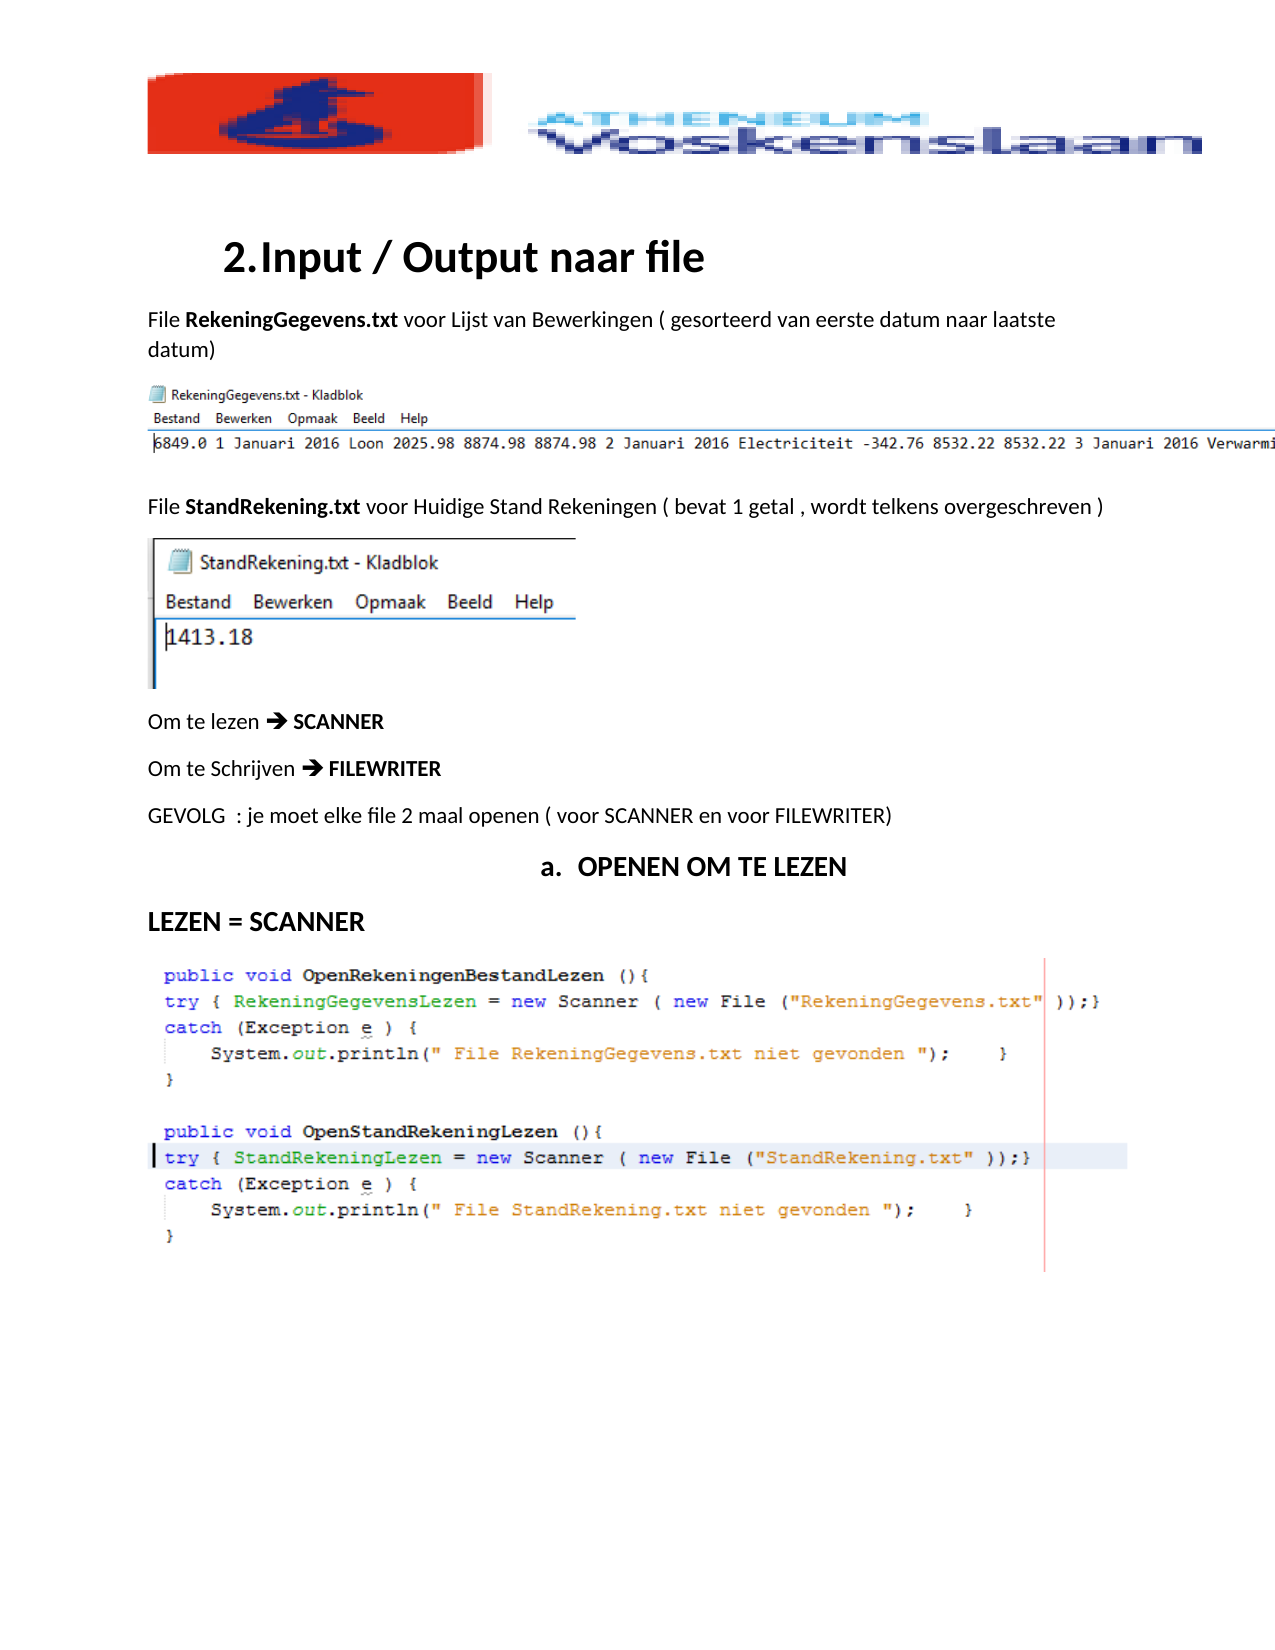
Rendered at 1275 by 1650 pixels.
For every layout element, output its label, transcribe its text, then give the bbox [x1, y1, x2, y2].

text Om te Schrijven FILEWRITER [148, 754, 1127, 782]
text File RekeningGegevens.txt voor Lijst van Bewerkingen ( gesorteerd van eerste datum naar laatste datum) [148, 305, 1127, 363]
picture [147, 382, 1275, 473]
picture [147, 73, 1202, 154]
text Om te lezen SCANNER [148, 707, 1127, 736]
text File StandRekening.txt voor Huidige Stand Rekeningen ( bevat 1 getal , wordt telkens overgeschreven ) [148, 492, 1127, 520]
list OPENEN OM TE LEZEN [260, 848, 1127, 884]
text GEVOLG : je moet elke file 2 maal openen ( voor SCANNER en voor FILEWRITER) [148, 801, 1127, 829]
picture [147, 538, 576, 689]
list Input / Output naar file [223, 228, 1127, 284]
text LEZEN = SCANNER [148, 903, 1127, 939]
picture [147, 958, 1128, 1272]
